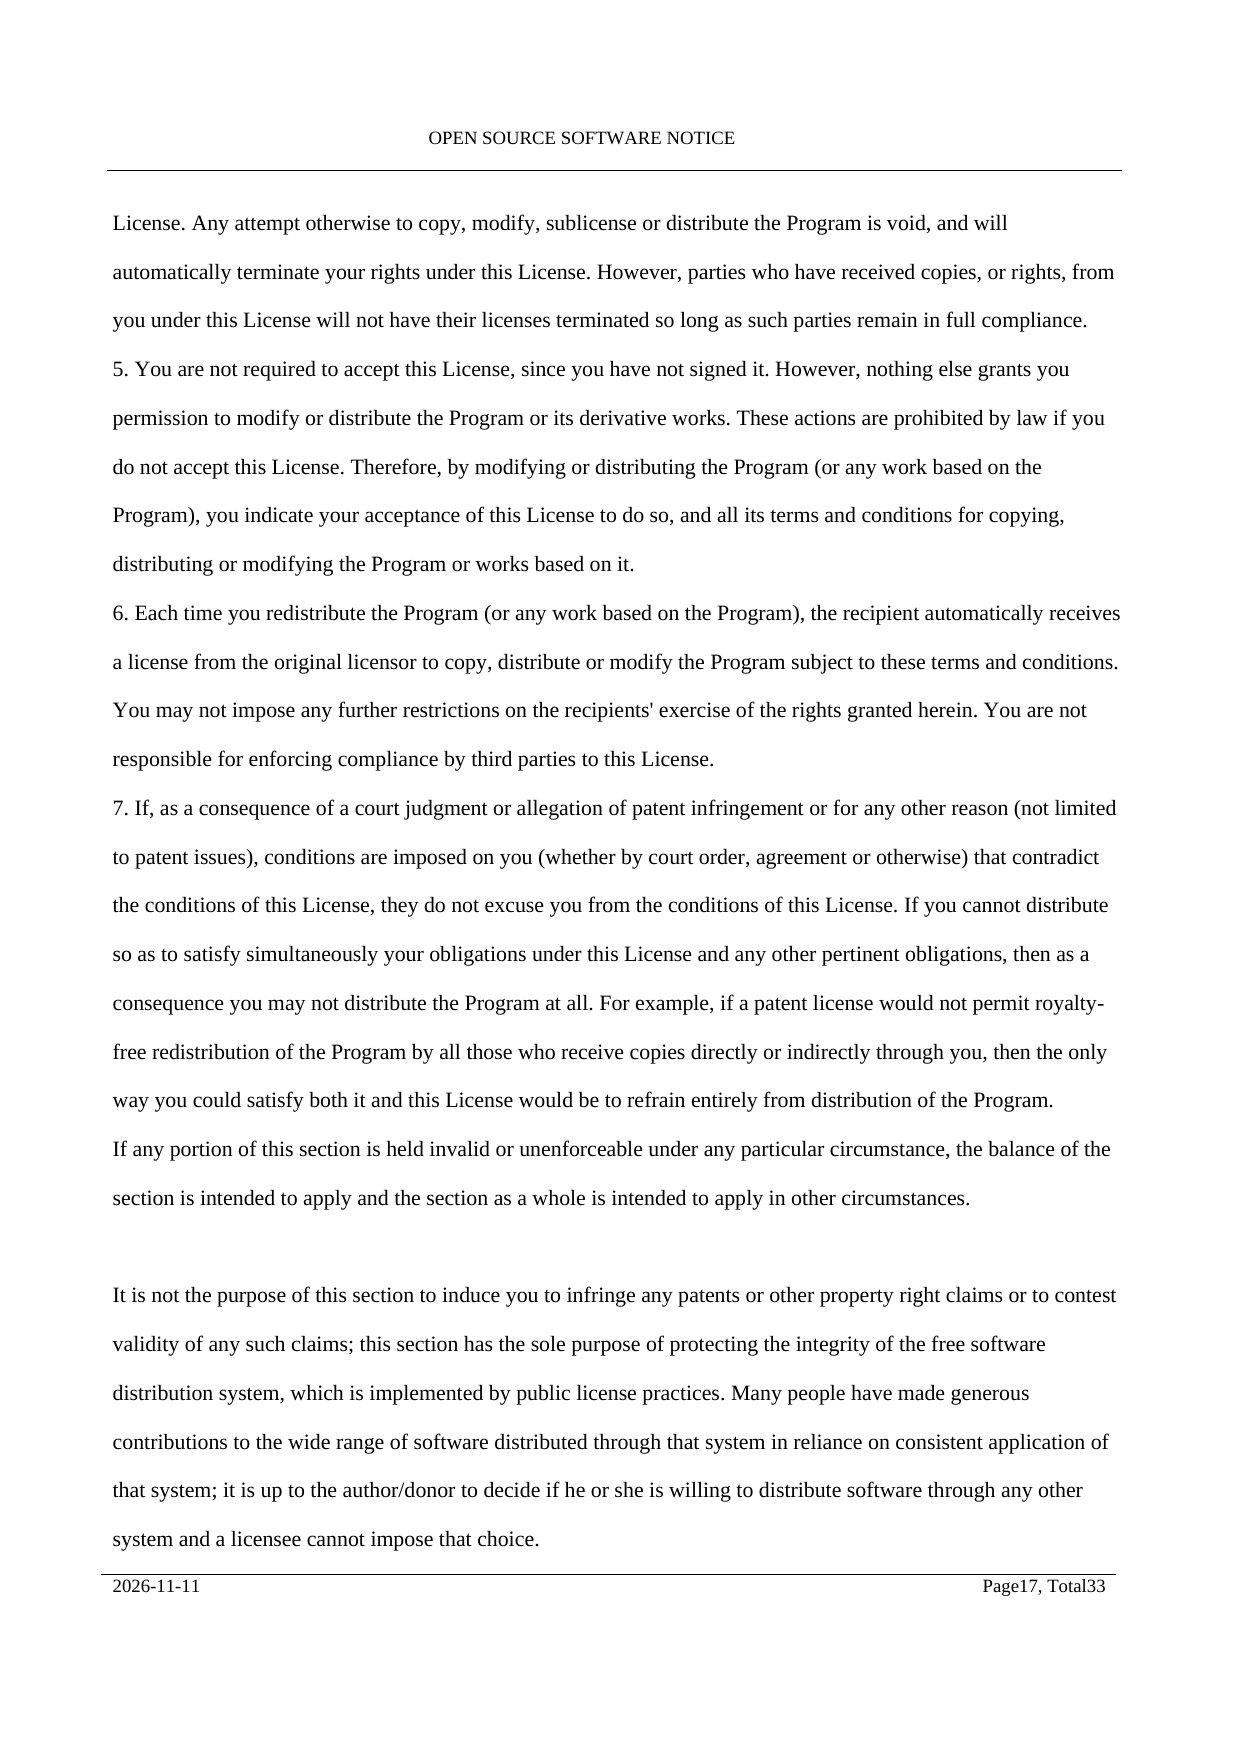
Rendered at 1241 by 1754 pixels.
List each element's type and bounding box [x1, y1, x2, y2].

text [112, 206, 1128, 1555]
